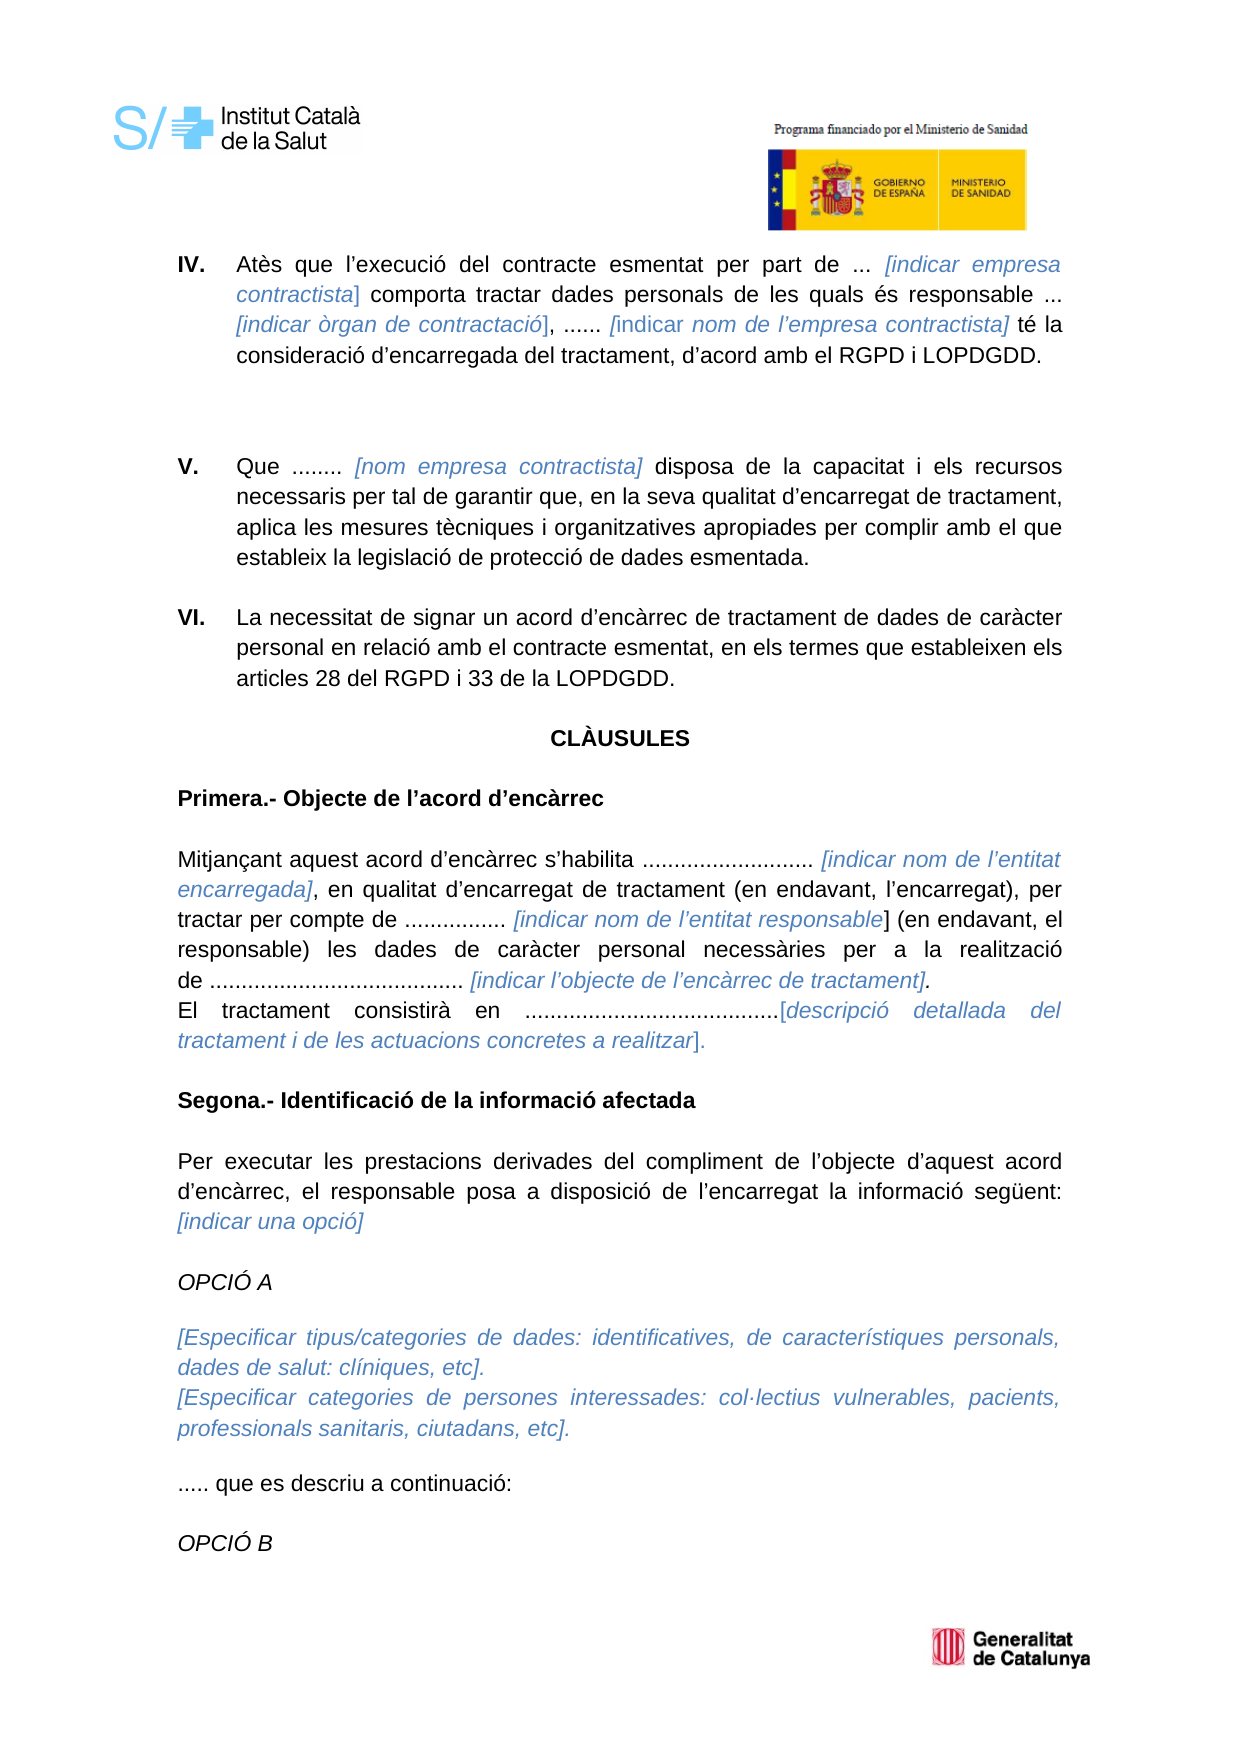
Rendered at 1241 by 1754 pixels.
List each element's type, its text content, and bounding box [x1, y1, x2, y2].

text [Especificar tipus/categories de dades: identificatives, de característiques personals, dades de salut: clíniques, etc]. [177, 1324, 1063, 1381]
text Segona.- Identificació de la informació afectada [177, 1087, 1063, 1114]
text ..... que es descriu a continuació: [177, 1470, 1063, 1496]
picture [112, 103, 363, 154]
text El tractament consistirà en ........................................[descripció detallada del tractament i de les actuacions concretes a realitzar]. [177, 997, 1063, 1053]
picture [893, 1621, 1129, 1674]
picture [744, 100, 1046, 243]
list Que ........ [nom empresa contractista] disposa de la capacitat i els recursos necessaris per tal de garantir que, en la seva qualitat d’encarregat de tractament, aplica les mesures tècniques i organitzatives apropiades per complir amb el que estableix la legislació de protecció de dades esmentada. [177, 453, 1063, 570]
text OPCIÓ B [177, 1530, 1063, 1557]
list La necessitat de signar un acord d’encàrrec de tractament de dades de caràcter personal en relació amb el contracte esmentat, en els termes que estableixen els articles 28 del RGPD i 33 de la LOPDGDD. [177, 604, 1063, 691]
text Per executar les prestacions derivades del compliment de l’objecte d’aquest acord d’encàrrec, el responsable posa a disposició de l’encarregat la informació següent: [indicar una opció] [177, 1148, 1063, 1235]
text CLÀUSULES [177, 725, 1063, 751]
text Mitjançant aquest acord d’encàrrec s’habilita ........................... [indicar nom de l’entitat encarregada], en qualitat d’encarregat de tractament (en endavant, l’encarregat), per tractar per compte de ................ [indicar nom de l’entitat responsable] (en endavant, el responsable) les dades de caràcter personal necessàries per a la realització de ........................................ [indicar l’objecte de l’encàrrec de tractament]. [177, 846, 1063, 993]
text [Especificar categories de persones interessades: col·lectius vulnerables, pacients, professionals sanitaris, ciutadans, etc]. [177, 1384, 1063, 1441]
text OPCIÓ A [177, 1269, 1063, 1295]
list Atès que l’execució del contracte esmentat per part de ... [indicar empresa contractista] comporta tractar dades personals de les quals és responsable ... [indicar òrgan de contractació], ...... [indicar nom de l’empresa contractista] té la consideració d’encarregada del tractament, d’acord amb el RGPD i LOPDGDD. [177, 251, 1063, 368]
text Primera.- Objecte de l’acord d’encàrrec [177, 785, 1063, 812]
